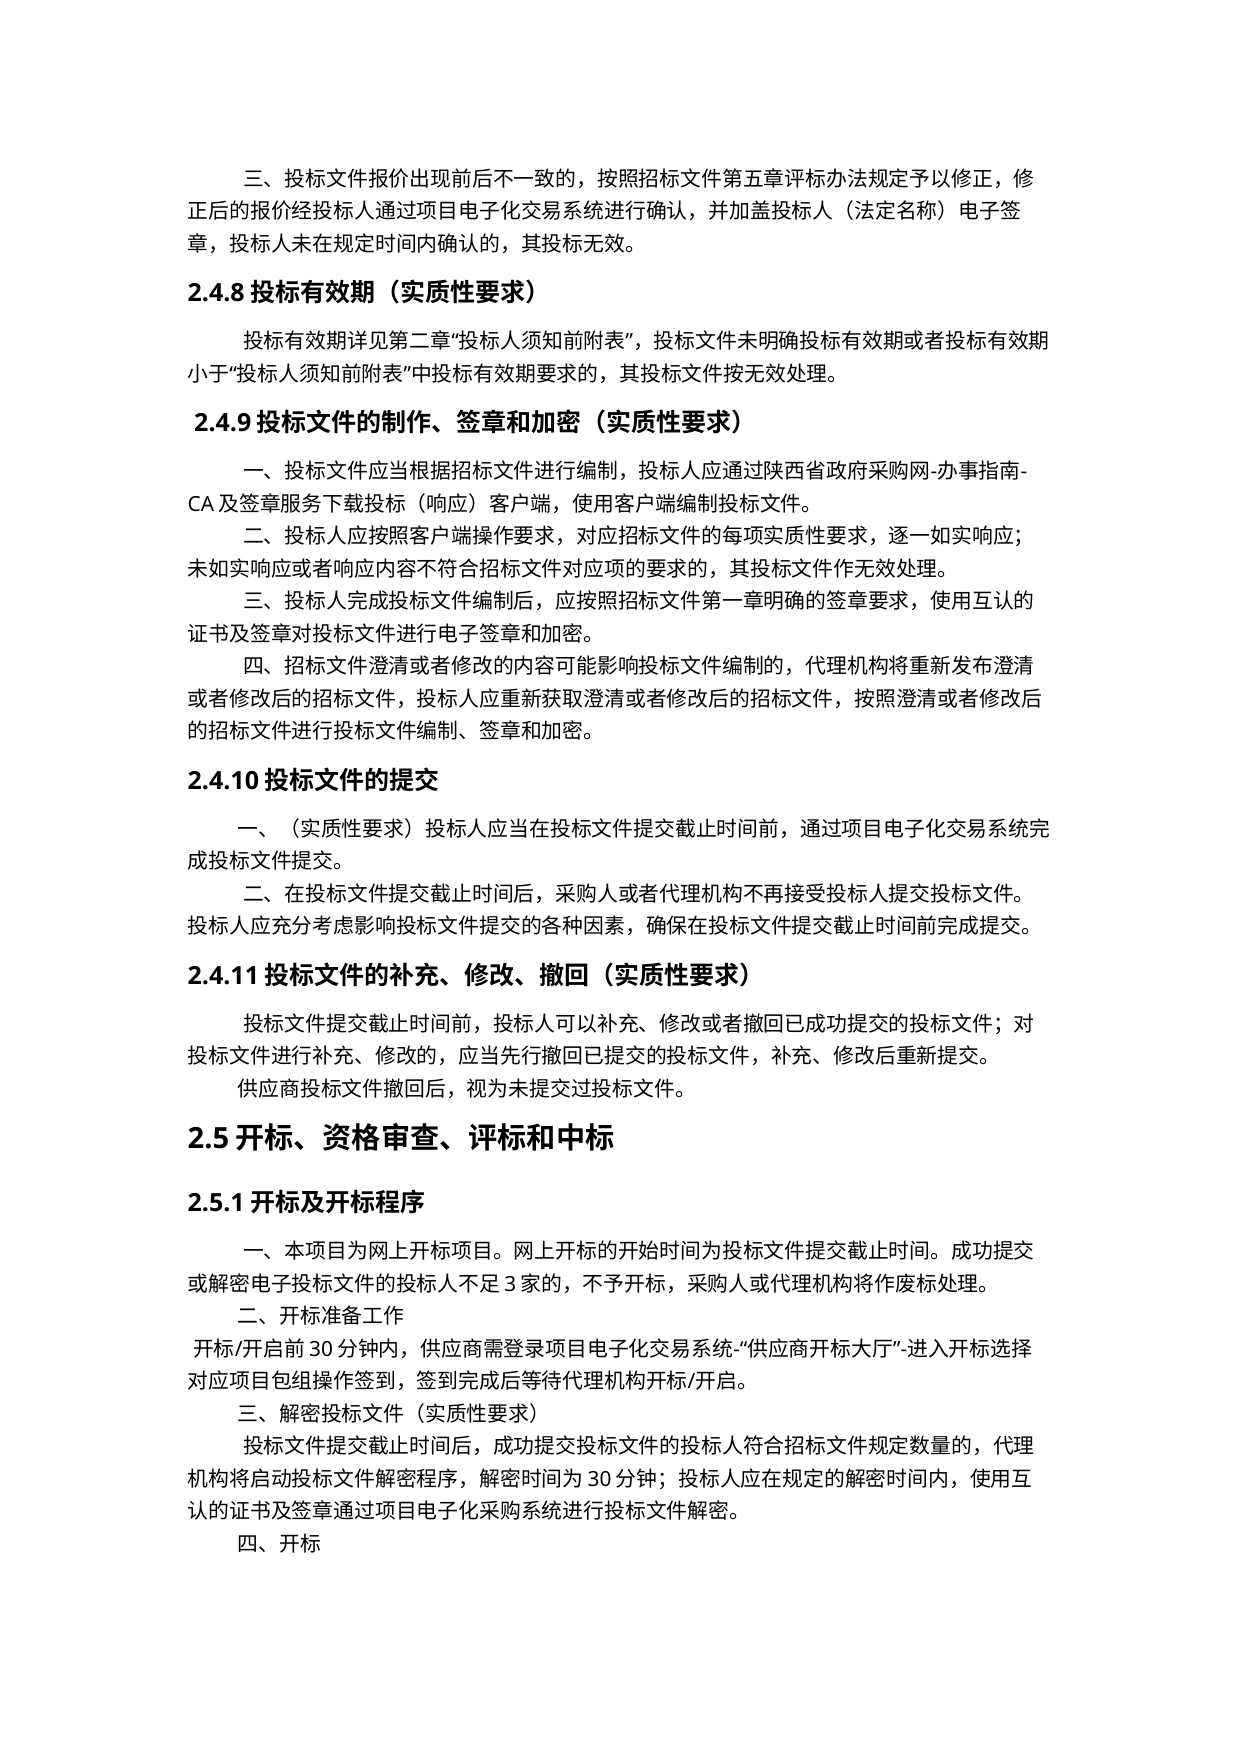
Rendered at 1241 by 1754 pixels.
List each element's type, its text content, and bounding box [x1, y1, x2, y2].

text 四、招标文件澄清或者修改的内容可能影响投标文件编制的，代理机构将重新发布澄清或者修改后的招标文件，投标人应重新获取澄清或者修改后的招标文件，按照澄清或者修改后的招标文件进行投标文件编制、签章和加密。 [187, 649, 1053, 747]
text 一、本项目为网上开标项目。网上开标的开始时间为投标文件提交截止时间。成功提交或解密电子投标文件的投标人不足3家的，不予开标，采购人或代理机构将作废标处理。 [187, 1234, 1053, 1299]
text 一、（实质性要求）投标人应当在投标文件提交截止时间前，通过项目电子化交易系统完成投标文件提交。 [187, 812, 1053, 877]
text 2.4.9投标文件的制作、签章和加密（实质性要求） [187, 389, 1053, 454]
text 二、开标准备工作 [187, 1299, 1053, 1332]
text 2.5开标、资格审查、评标和中标 [187, 1104, 1053, 1169]
text 2.5.1开标及开标程序 [187, 1169, 1053, 1234]
text 2.4.11投标文件的补充、修改、撤回（实质性要求） [187, 942, 1053, 1007]
text 投标有效期详见第二章“投标人须知前附表”，投标文件未明确投标有效期或者投标有效期小于“投标人须知前附表”中投标有效期要求的，其投标文件按无效处理。 [187, 324, 1053, 389]
text 三、解密投标文件（实质性要求） [187, 1397, 1053, 1429]
text 投标文件提交截止时间前，投标人可以补充、修改或者撤回已成功提交的投标文件；对投标文件进行补充、修改的，应当先行撤回已提交的投标文件，补充、修改后重新提交。 [187, 1007, 1053, 1072]
text 2.4.8投标有效期（实质性要求） [187, 259, 1053, 324]
text 供应商投标文件撤回后，视为未提交过投标文件。 [187, 1072, 1053, 1104]
text 一、投标文件应当根据招标文件进行编制，投标人应通过陕西省政府采购网-办事指南-CA及签章服务下载投标（响应）客户端，使用客户端编制投标文件。 [187, 454, 1053, 519]
text 二、投标人应按照客户端操作要求，对应招标文件的每项实质性要求，逐一如实响应；未如实响应或者响应内容不符合招标文件对应项的要求的，其投标文件作无效处理。 [187, 519, 1053, 584]
text 投标文件提交截止时间后，成功提交投标文件的投标人符合招标文件规定数量的，代理机构将启动投标文件解密程序，解密时间为30分钟；投标人应在规定的解密时间内，使用互认的证书及签章通过项目电子化采购系统进行投标文件解密。 [187, 1429, 1053, 1527]
text 2.4.10投标文件的提交 [187, 747, 1053, 812]
text 四、开标 [187, 1527, 1053, 1559]
text 二、在投标文件提交截止时间后，采购人或者代理机构不再接受投标人提交投标文件。投标人应充分考虑影响投标文件提交的各种因素，确保在投标文件提交截止时间前完成提交。 [187, 877, 1053, 942]
text 三、投标人完成投标文件编制后，应按照招标文件第一章明确的签章要求，使用互认的证书及签章对投标文件进行电子签章和加密。 [187, 584, 1053, 649]
text 开标/开启前30分钟内，供应商需登录项目电子化交易系统-“供应商开标大厅”-进入开标选择对应项目包组操作签到，签到完成后等待代理机构开标/开启。 [187, 1332, 1053, 1397]
text 三、投标文件报价出现前后不一致的，按照招标文件第五章评标办法规定予以修正，修正后的报价经投标人通过项目电子化交易系统进行确认，并加盖投标人（法定名称）电子签章，投标人未在规定时间内确认的，其投标无效。 [187, 162, 1053, 259]
